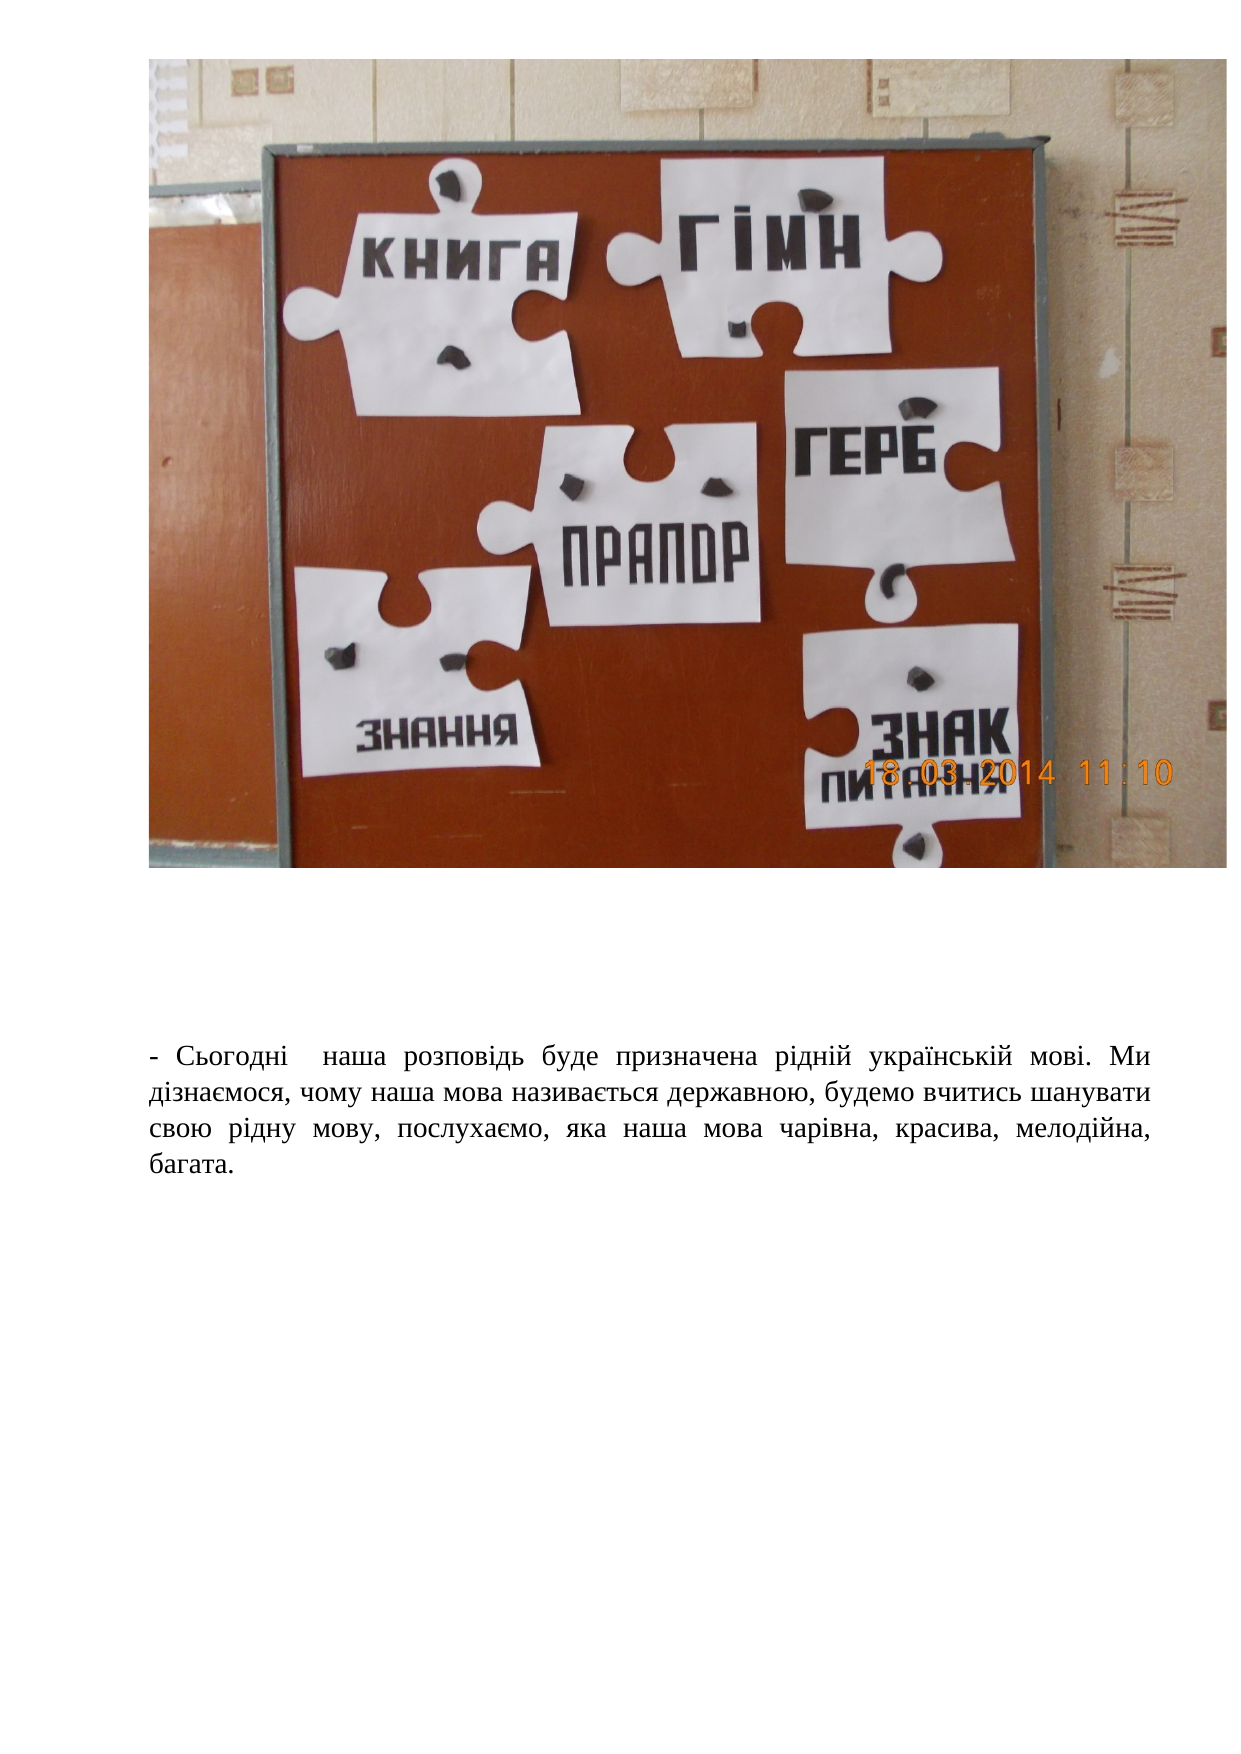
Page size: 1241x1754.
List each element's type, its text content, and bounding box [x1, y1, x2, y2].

list - Сьогодні наша розповідь буде призначена рідній українській мові. Ми дізнаємося, чому наша мова називається державною, будемо вчитись шанувати свою рідну мову, послухаємо, яка наша мова чарівна, красива, мелодійна, багата. [149, 1038, 1152, 1180]
picture [148, 59, 1227, 868]
